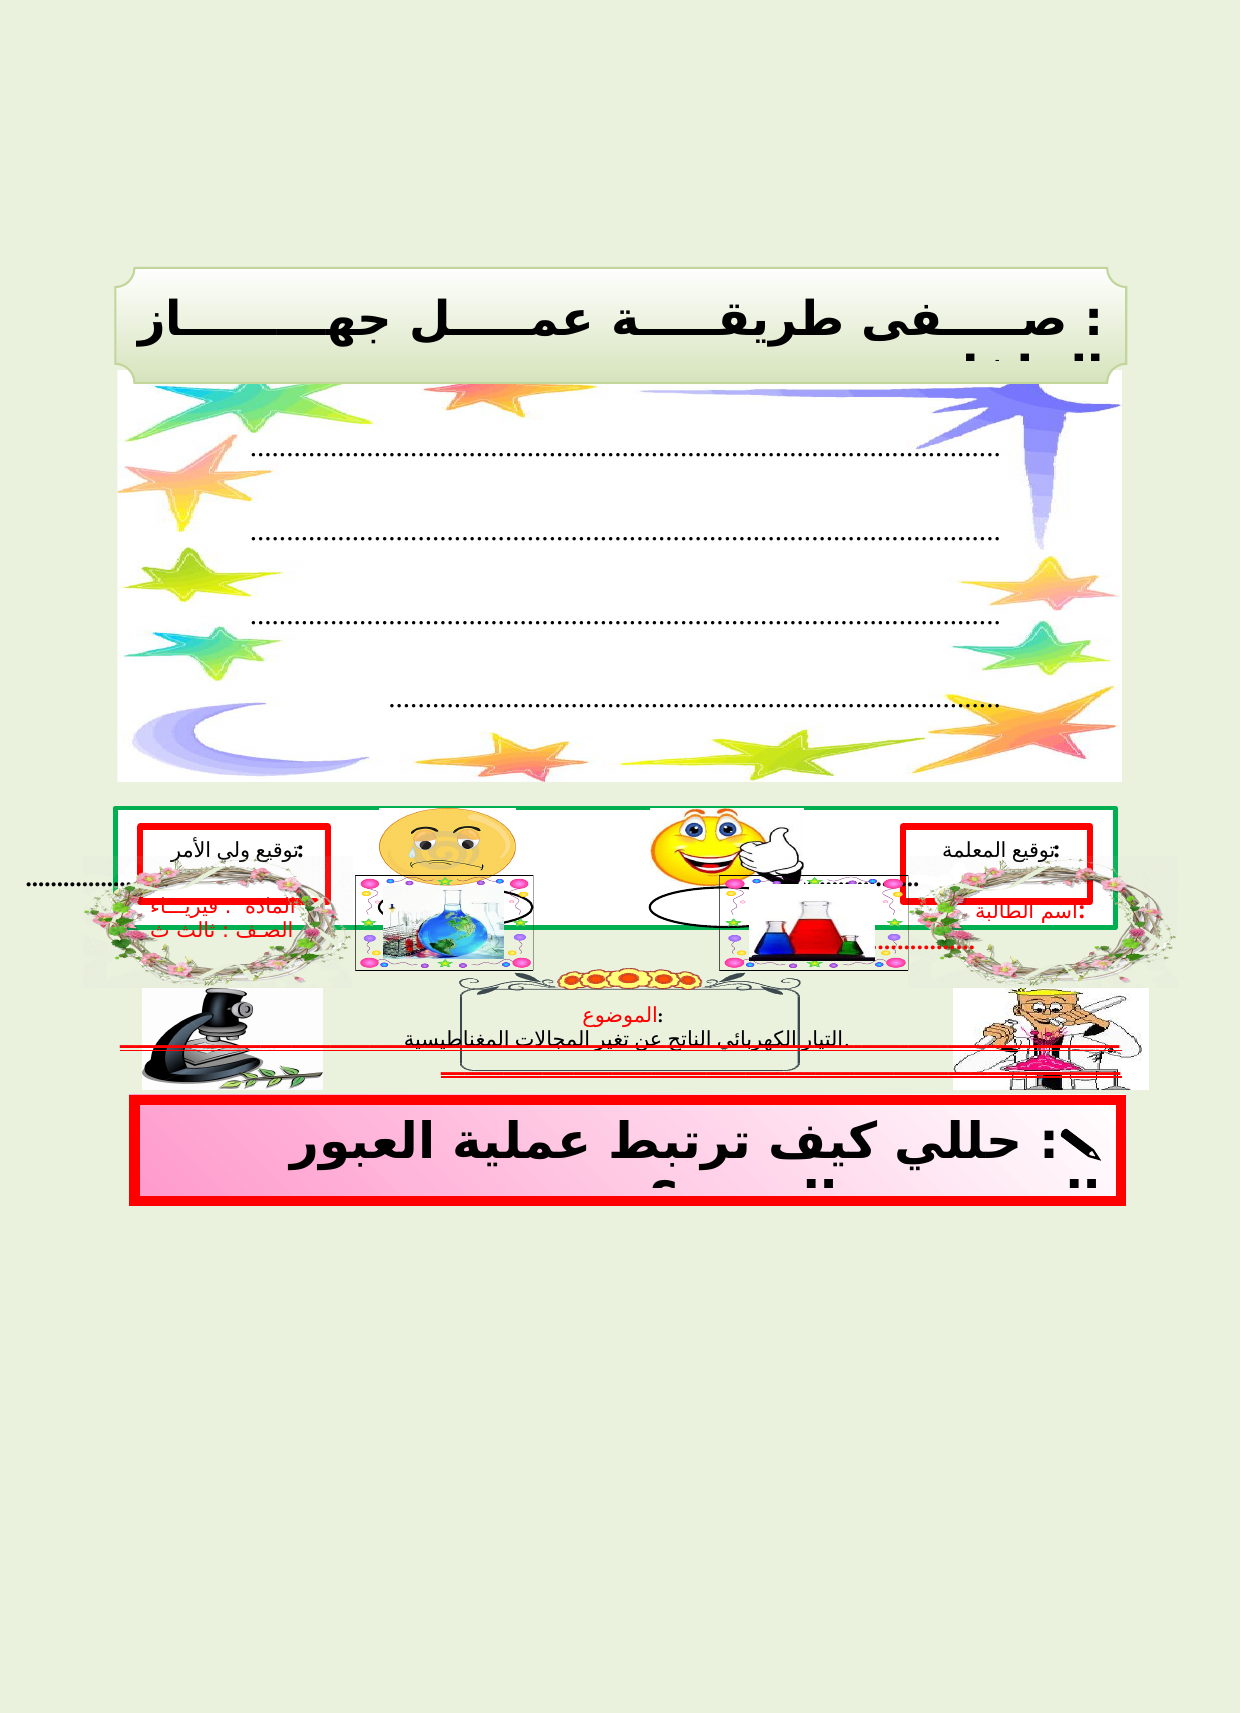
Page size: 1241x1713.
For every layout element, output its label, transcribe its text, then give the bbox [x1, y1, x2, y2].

text ـــــــــــــــــــــــــــــــــــــــــــــــــــــــــــــــــــــــــــــــــــــــــــــــــــــــــــــــــــــــــــــــــــــــــــــــــــــــــــــــــــــــــــــــــــــــــــــــــــــــــــــــــــــــ [118, 1027, 1122, 1080]
picture [83, 856, 353, 1027]
picture [142, 1080, 323, 1090]
picture [749, 884, 875, 961]
picture [383, 886, 504, 959]
picture [117, 370, 1122, 782]
picture [908, 856, 1178, 1090]
